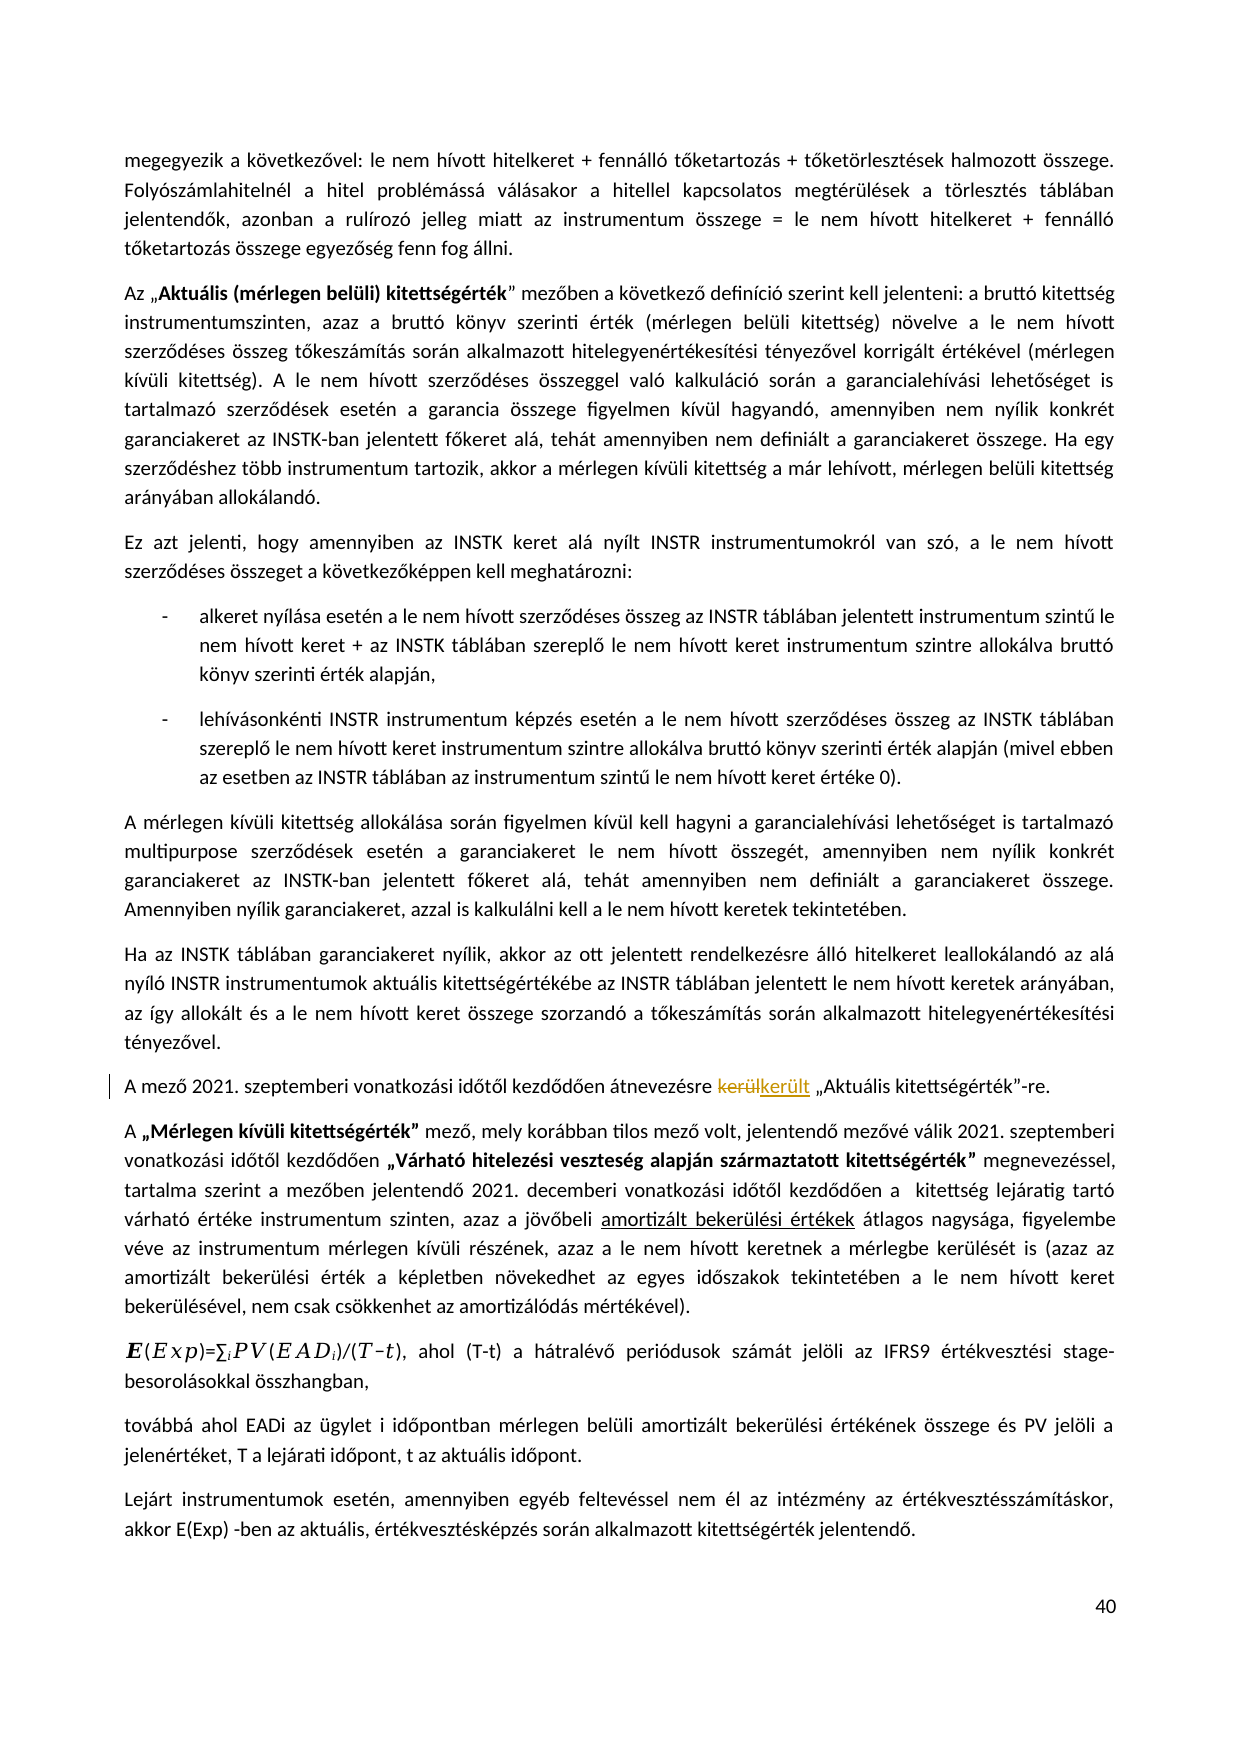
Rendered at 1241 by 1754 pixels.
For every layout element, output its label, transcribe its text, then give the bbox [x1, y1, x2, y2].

text Lejárt instrumentumok esetén, amennyiben egyéb feltevéssel nem él az intézmény az értékvesztésszámításkor, akkor E(Exp) -ben az aktuális, értékvesztésképzés során alkalmazott kitettségérték jelentendő. [124, 1487, 1116, 1541]
text Az „Aktuális (mérlegen belüli) kitettségérték” mezőben a következő definíció szerint kell jelenteni: a bruttó kitettség instrumentumszinten, azaz a bruttó könyv szerinti érték (mérlegen belüli kitettség) növelve a le nem hívott szerződéses összeg tőkeszámítás során alkalmazott hitelegyenértékesítési tényezővel korrigált értékével (mérlegen kívüli kitettség). A le nem hívott szerződéses összeggel való kalkuláció során a garancialehívási lehetőséget is tartalmazó szerződések esetén a garancia összege figyelmen kívül hagyandó, amennyiben nem nyílik konkrét garanciakeret az INSTK-ban jelentett főkeret alá, tehát amennyiben nem definiált a garanciakeret összege. Ha egy szerződéshez több instrumentum tartozik, akkor a mérlegen kívüli kitettség a már lehívott, mérlegen belüli kitettség arányában allokálandó. [124, 280, 1116, 509]
text A mező 2021. szeptemberi vonatkozási időtől kezdődően átnevezésre „Aktuális kitettségérték”-re. [124, 1074, 1116, 1099]
text továbbá ahol EADi az ügylet i időpontban mérlegen belüli amortizált bekerülési értékének összege és PV jelöli a jelenértéket, T a lejárati időpont, t az aktuális időpont. [124, 1413, 1116, 1467]
text 𝑬(𝐸𝑥𝑝)=∑𝑖𝑃𝑉(𝐸𝐴𝐷𝑖)/(𝑇−𝑡), ahol (T-t) a hátralévő periódusok számát jelöli az IFRS9 értékvesztési stage-besorolásokkal összhangban, [124, 1338, 1116, 1393]
text A mérlegen kívüli kitettség allokálása során figyelmen kívül kell hagyni a garancialehívási lehetőséget is tartalmazó multipurpose szerződések esetén a garanciakeret le nem hívott összegét, amennyiben nem nyílik konkrét garanciakeret az INSTK-ban jelentett főkeret alá, tehát amennyiben nem definiált a garanciakeret összege. Amennyiben nyílik garanciakeret, azzal is kalkulálni kell a le nem hívott keretek tekintetében. [124, 809, 1116, 922]
text Ha az INSTK táblában garanciakeret nyílik, akkor az ott jelentett rendelkezésre álló hitelkeret leallokálandó az alá nyíló INSTR instrumentumok aktuális kitettségértékébe az INSTR táblában jelentett le nem hívott keretek arányában, az így allokált és a le nem hívott keret összege szorzandó a tőkeszámítás során alkalmazott hitelegyenértékesítési tényezővel. [124, 941, 1116, 1054]
list lehívásonkénti INSTR instrumentum képzés esetén a le nem hívott szerződéses összeg az INSTK táblában szereplő le nem hívott keret instrumentum szintre allokálva bruttó könyv szerinti érték alapján (mivel ebben az esetben az INSTR táblában az instrumentum szintű le nem hívott keret értéke 0). [162, 706, 1116, 790]
list alkeret nyílása esetén a le nem hívott szerződéses összeg az INSTR táblában jelentett instrumentum szintű le nem hívott keret + az INSTK táblában szereplő le nem hívott keret instrumentum szintre allokálva bruttó könyv szerinti érték alapján, [162, 603, 1116, 687]
text Ez azt jelenti, hogy amennyiben az INSTK keret alá nyílt INSTR instrumentumokról van szó, a le nem hívott szerződéses összeget a következőképpen kell meghatározni: [124, 529, 1116, 583]
text A „Mérlegen kívüli kitettségérték” mező, mely korábban tilos mező volt, jelentendő mezővé válik 2021. szeptemberi vonatkozási időtől kezdődően „Várható hitelezési veszteség alapján származtatott kitettségérték” megnevezéssel, tartalma szerint a mezőben jelentendő 2021. decemberi vonatkozási időtől kezdődően a kitettség lejáratig tartó várható értéke instrumentum szinten, azaz a jövőbeli amortizált bekerülési értékek átlagos nagysága, figyelembe véve az instrumentum mérlegen kívüli részének, azaz a le nem hívott keretnek a mérlegbe kerülését is (azaz az amortizált bekerülési érték a képletben növekedhet az egyes időszakok tekintetében a le nem hívott keret bekerülésével, nem csak csökkenhet az amortizálódás mértékével). [124, 1118, 1116, 1319]
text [124, 148, 1116, 261]
